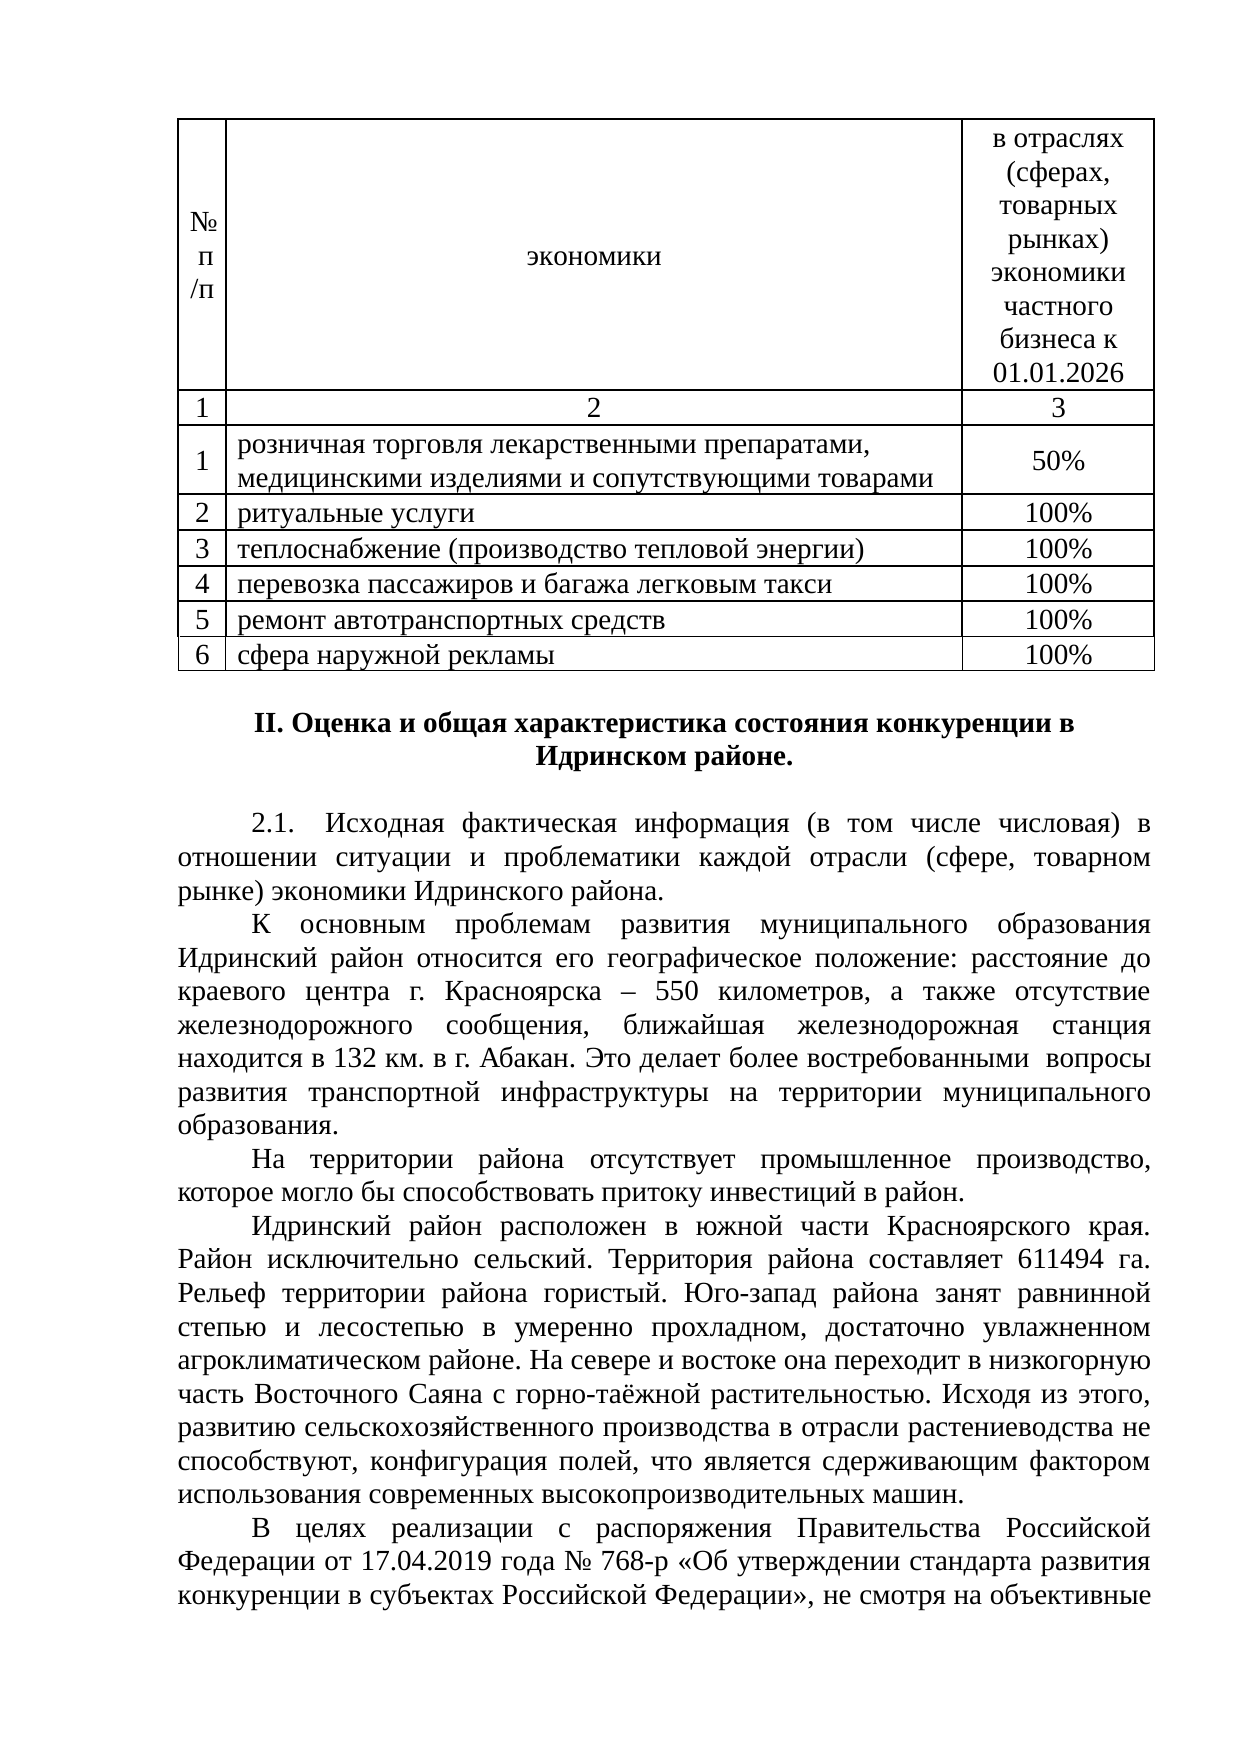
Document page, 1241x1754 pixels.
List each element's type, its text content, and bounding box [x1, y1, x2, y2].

table_cell 2 [227, 391, 961, 424]
table_cell 100% [963, 637, 1154, 670]
table_cell 3 [179, 531, 225, 564]
table_cell 1 [179, 426, 225, 493]
table_cell 100% [963, 531, 1153, 564]
table_cell 6 [179, 637, 225, 670]
table_cell 100% [963, 602, 1153, 636]
table_cell 2 [179, 495, 225, 529]
table_cell 100% [963, 495, 1153, 529]
table_cell розничная торговля лекарственными препаратами, медицинскими изделиями и сопутствующими товарами [227, 426, 961, 493]
text На территории района отсутствует промышленное производство, которое могло бы способствовать притоку инвестиций в район. [177, 1141, 1152, 1208]
table_cell 3 [963, 391, 1153, 424]
table_cell ремонт автотранспортных средств [227, 602, 961, 636]
table_header № п/п [179, 120, 225, 388]
table_cell 100% [963, 567, 1153, 600]
text 2.1. Исходная фактическая информация (в том числе числовая) в отношении ситуации и проблематики каждой отрасли (сфере, товарном рынке) экономики Идринского района. [177, 806, 1152, 906]
table_cell 4 [179, 567, 225, 600]
table_cell перевозка пассажиров и багажа легковым такси [227, 567, 961, 600]
text II. Оценка и общая характеристика состояния конкуренции в Идринском районе. [177, 705, 1152, 772]
table_cell 5 [179, 602, 225, 636]
text К основным проблемам развития муниципального образования Идринский район относится его географическое положение: расстояние до краевого центра г. Красноярска – 550 километров, а также отсутствие железнодорожного сообщения, ближайшая железнодорожная станция находится в 132 км. в г. Абакан. Это делает более востребованными вопросы развития транспортной инфраструктуры на территории муниципального образования. [177, 906, 1152, 1141]
text Идринский район расположен в южной части Красноярского края. Район исключительно сельский. Территория района составляет 611494 га. Рельеф территории района гористый. Юго-запад района занят равнинной степью и лесостепью в умеренно прохладном, достаточно увлажненном агроклиматическом районе. На севере и востоке она переходит в низкогорную часть Восточного Саяна с горно-таёжной растительностью. Исходя из этого, развитию сельскохозяйственного производства в отрасли растениеводства не способствуют, конфигурация полей, что является сдерживающим фактором использования современных высокопроизводительных машин. [177, 1208, 1152, 1510]
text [177, 1510, 1152, 1611]
table_cell 1 [179, 391, 225, 424]
table_cell 50% [963, 426, 1153, 493]
table_cell теплоснабжение (производство тепловой энергии) [227, 531, 961, 564]
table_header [963, 120, 1153, 388]
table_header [227, 120, 961, 388]
table_cell ритуальные услуги [227, 495, 961, 529]
table_cell сфера наружной рекламы [226, 637, 962, 670]
